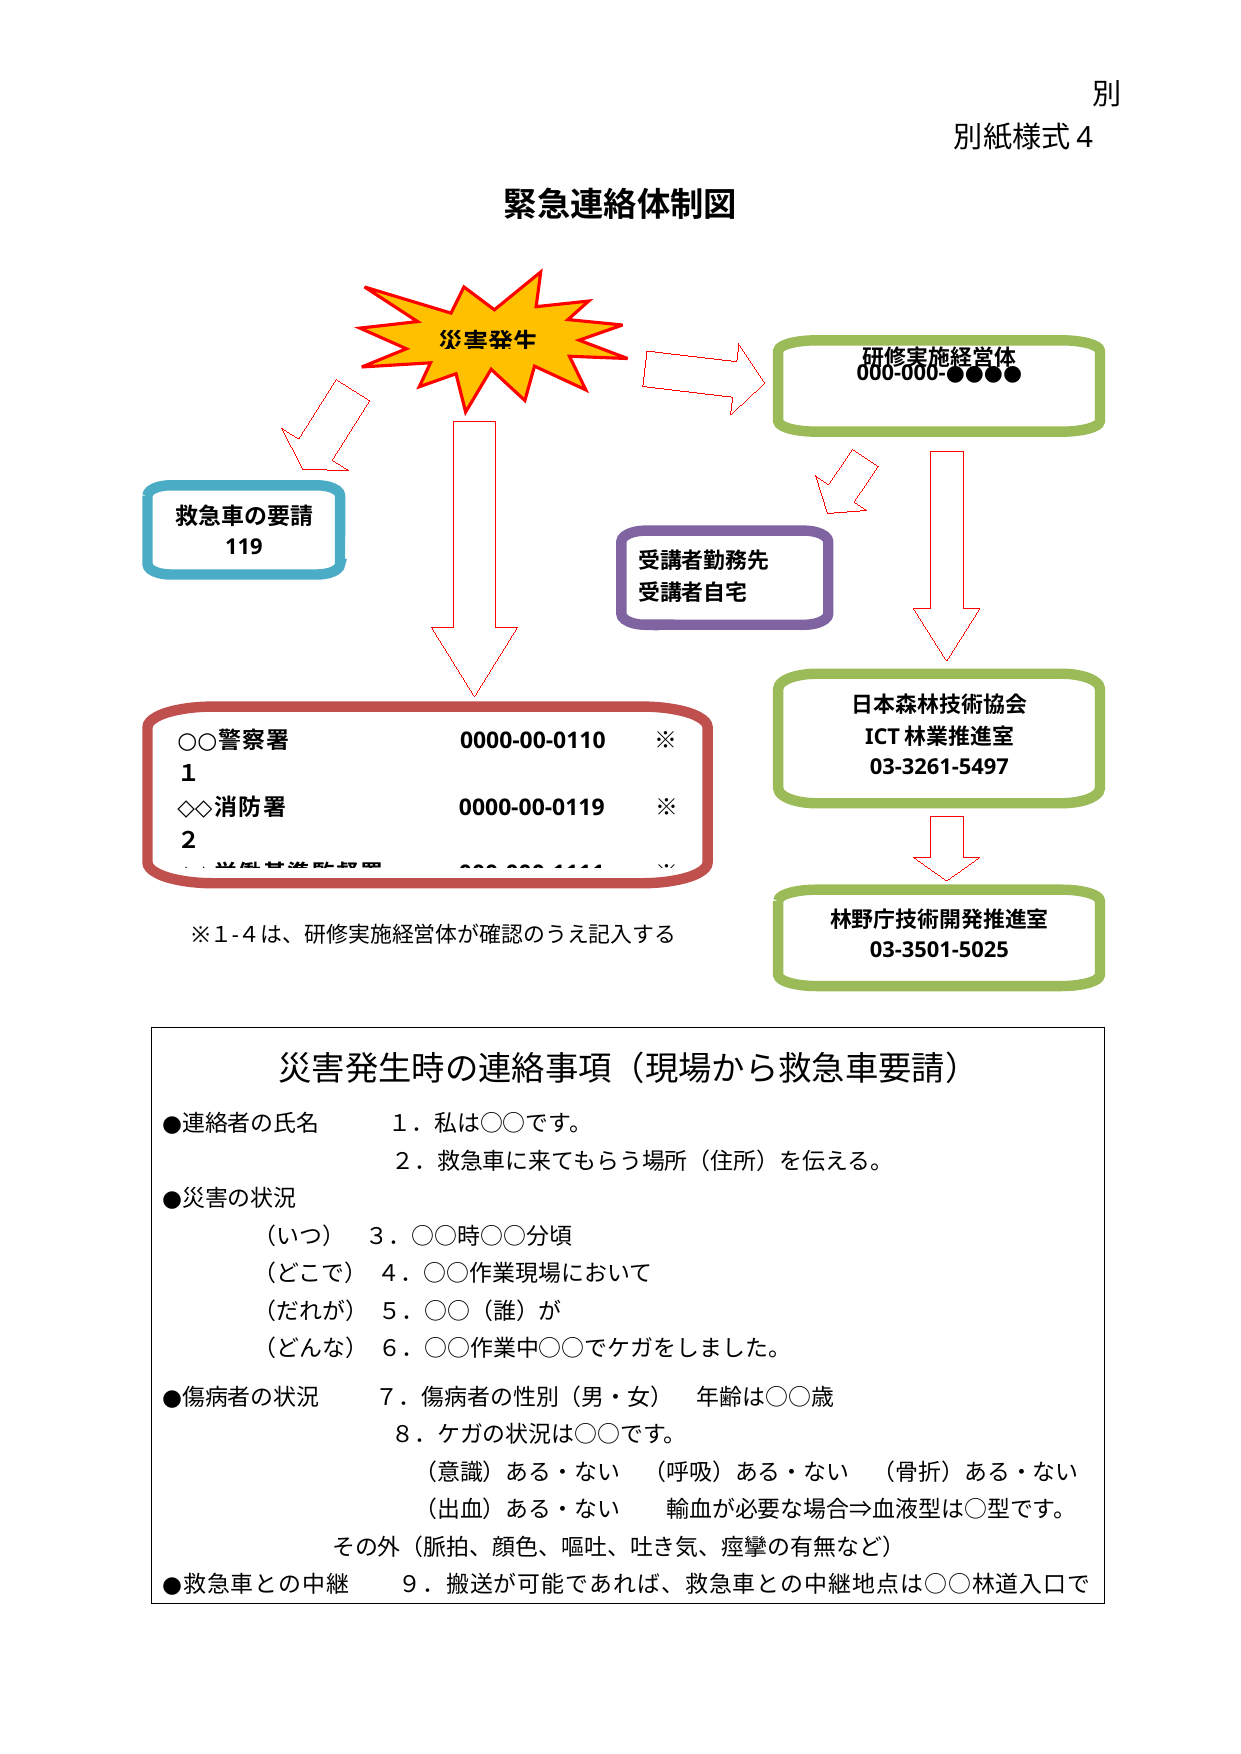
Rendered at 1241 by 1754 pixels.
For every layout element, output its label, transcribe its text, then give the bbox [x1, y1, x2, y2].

text 緊急連絡体制図 [148, 164, 1093, 239]
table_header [152, 1028, 1104, 1602]
text ※１-４は、研修実施経営体が確認のうえ記入する [148, 914, 772, 952]
